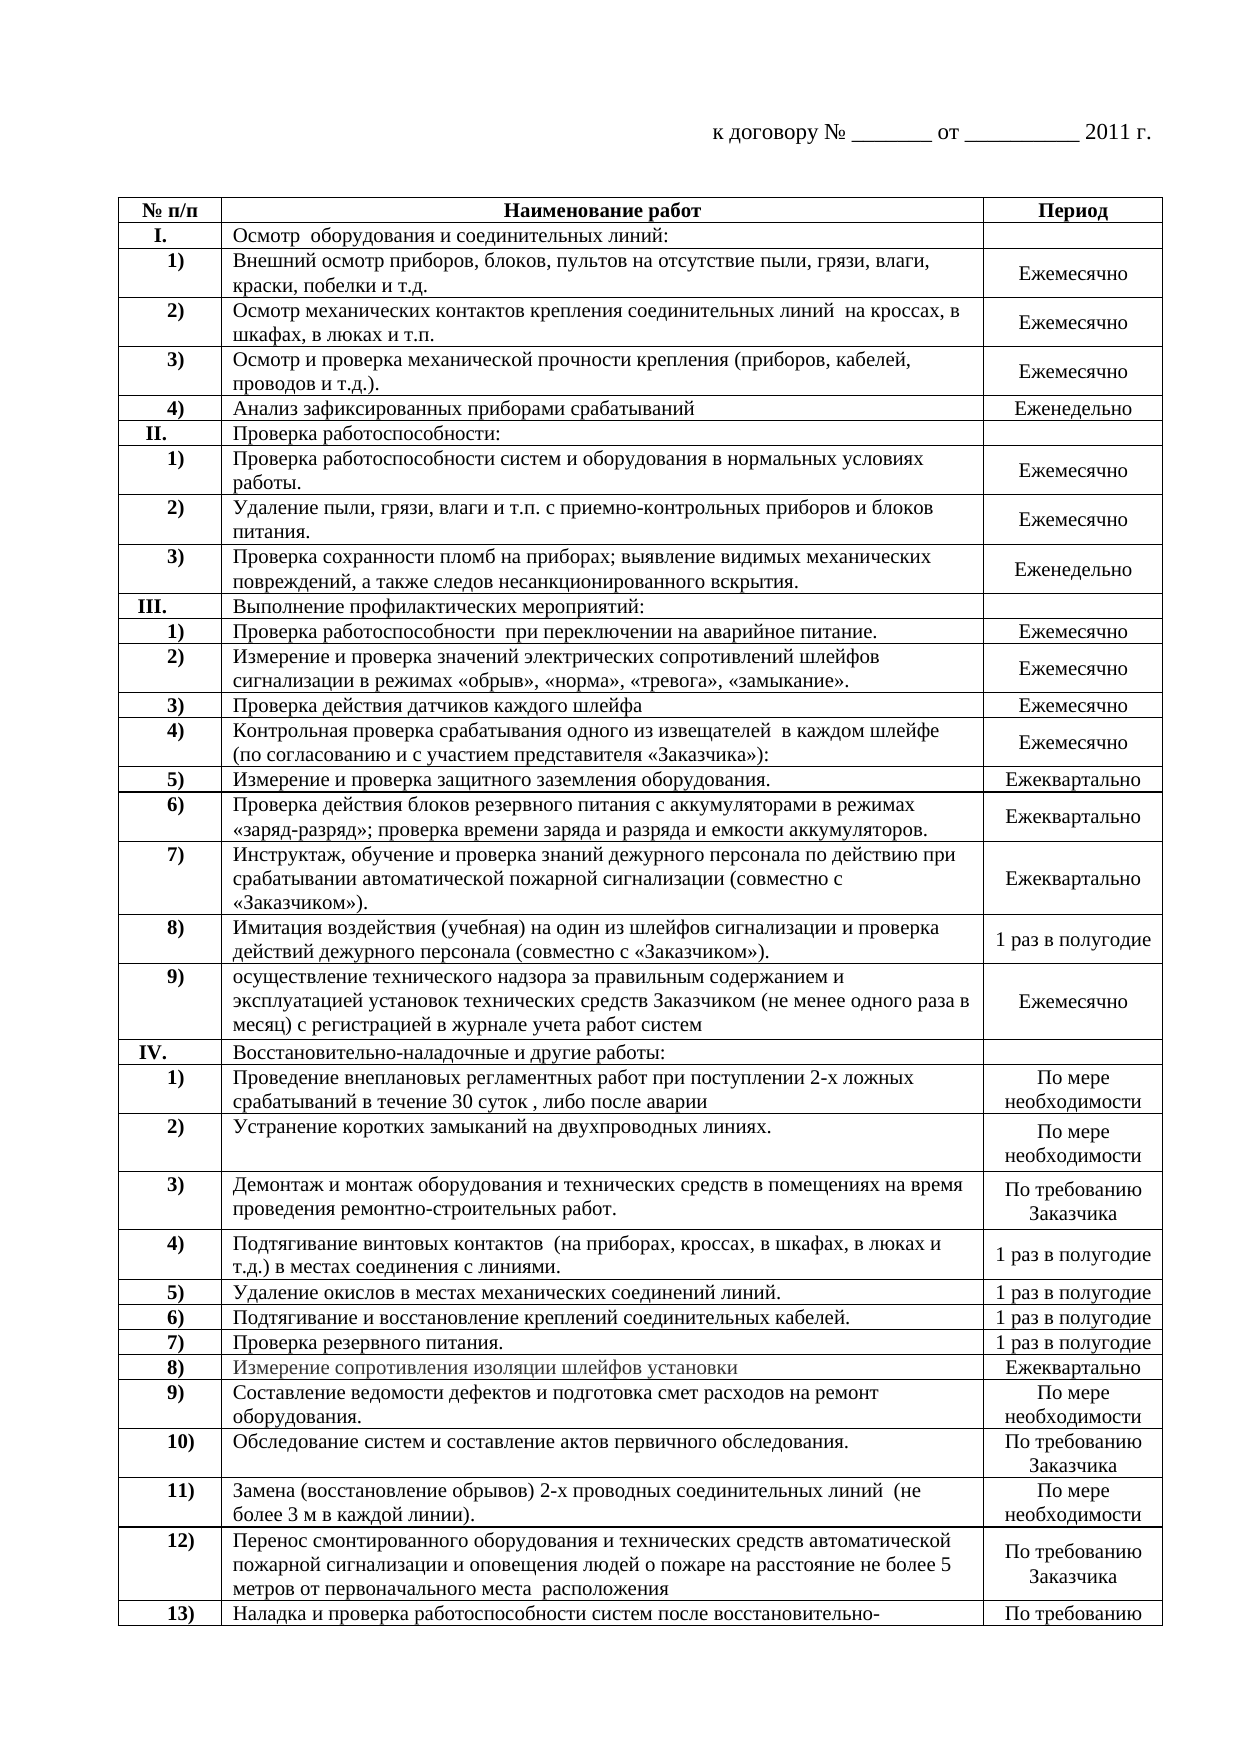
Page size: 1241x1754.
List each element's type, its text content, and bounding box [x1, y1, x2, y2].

table_cell [119, 644, 221, 692]
table_cell Измерение и проверка защитного заземления оборудования. [222, 767, 983, 791]
table_cell Удаление окислов в местах механических соединений линий. [222, 1280, 983, 1304]
table_cell Осмотр механических контактов крепления соединительных линий на кроссах, в шкафах, в люках и т.п. [222, 298, 983, 346]
table_cell 1 раз в полугодие [984, 1280, 1162, 1304]
text к договору № _______ от __________ 2011 г. [177, 118, 1152, 144]
table_cell Анализ зафиксированных приборами срабатываний [222, 396, 983, 420]
table_cell [119, 1429, 221, 1477]
table_cell Внешний осмотр приборов, блоков, пультов на отсутствие пыли, грязи, влаги, краски, побелки и т.д. [222, 249, 983, 297]
table_cell Проверка работоспособности при переключении на аварийное питание. [222, 619, 983, 643]
table_cell Ежемесячно [984, 249, 1162, 297]
table_cell Перенос смонтированного оборудования и технических средств автоматической пожарной сигнализации и оповещения людей о пожаре на расстояние не более 5 метров от первоначального места расположения [222, 1528, 983, 1600]
table_cell [119, 1040, 221, 1064]
table_cell Обследование систем и составление актов первичного обследования. [222, 1429, 983, 1477]
table_header Период [984, 198, 1162, 222]
table_header № п/п [119, 198, 221, 222]
table_cell [119, 223, 221, 247]
table_cell Проверка действия датчиков каждого шлейфа [222, 693, 983, 717]
table_cell [984, 421, 1162, 445]
table_cell Выполнение профилактических мероприятий: [222, 594, 983, 618]
table_cell Ежеквартально [984, 767, 1162, 791]
table_cell Ежеквартально [984, 842, 1162, 914]
table_cell [119, 1601, 221, 1625]
table_cell Ежемесячно [984, 495, 1162, 543]
table_cell Ежемесячно [984, 347, 1162, 395]
table_cell Подтягивание винтовых контактов (на приборах, кроссах, в шкафах, в люках и т.д.) в местах соединения с линиями. [222, 1230, 983, 1278]
table_cell 1 раз в полугодие [984, 1305, 1162, 1329]
table_cell Проверка резервного питания. [222, 1330, 983, 1354]
table_cell [119, 545, 221, 593]
table_cell [119, 964, 221, 1039]
table_cell [119, 693, 221, 717]
table_cell [119, 347, 221, 395]
table_cell [984, 1040, 1162, 1064]
table_cell [984, 223, 1162, 247]
table_cell По мере необходимости [984, 1065, 1162, 1113]
table_cell 1 раз в полугодие [984, 1230, 1162, 1278]
table_cell По мере необходимости [984, 1114, 1162, 1171]
table_cell [119, 1065, 221, 1113]
table_cell Ежемесячно [984, 446, 1162, 494]
table_cell Измерение и проверка значений электрических сопротивлений шлейфов сигнализации в режимах «обрыв», «норма», «тревога», «замыкание». [222, 644, 983, 692]
table_cell Осмотр и проверка механической прочности крепления (приборов, кабелей, проводов и т.д.). [222, 347, 983, 395]
table_cell По мере необходимости [984, 1478, 1162, 1526]
table_cell По мере необходимости [984, 1380, 1162, 1428]
table_cell Проведение внеплановых регламентных работ при поступлении 2-х ложных срабатываний в течение 30 суток , либо после аварии [222, 1065, 983, 1113]
table_cell Контрольная проверка срабатывания одного из извещателей в каждом шлейфе (по согласованию и с участием представителя «Заказчика»): [222, 718, 983, 766]
table_cell [119, 718, 221, 766]
table_cell [119, 793, 221, 841]
table_cell [119, 1230, 221, 1278]
table_cell [119, 1380, 221, 1428]
table_cell [119, 1172, 221, 1229]
table_cell Ежемесячно [984, 298, 1162, 346]
table_cell [119, 1478, 221, 1526]
table_cell [119, 594, 221, 618]
table_cell [119, 767, 221, 791]
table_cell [984, 1601, 1162, 1625]
table_cell Восстановительно-наладочные и другие работы: [222, 1040, 983, 1064]
table_cell Осмотр оборудования и соединительных линий: [222, 223, 983, 247]
table_cell Составление ведомости дефектов и подготовка смет расходов на ремонт оборудования. [222, 1380, 983, 1428]
table_cell Демонтаж и монтаж оборудования и технических средств в помещениях на время проведения ремонтно-строительных работ. [222, 1172, 983, 1229]
table_cell осуществление технического надзора за правильным содержанием и эксплуатацией установок технических средств Заказчиком (не менее одного раза в месяц) с регистрацией в журнале учета работ систем [222, 964, 983, 1039]
table_cell Удаление пыли, грязи, влаги и т.п. с приемно-контрольных приборов и блоков питания. [222, 495, 983, 543]
table_cell [119, 446, 221, 494]
table_cell [119, 1330, 221, 1354]
table_cell [119, 421, 221, 445]
table_cell По требованию Заказчика [984, 1528, 1162, 1600]
table_cell По требованию Заказчика [984, 1172, 1162, 1229]
table_cell Ежеквартально [984, 793, 1162, 841]
table_cell [119, 249, 221, 297]
table_cell Еженедельно [984, 545, 1162, 593]
table_cell Замена (восстановление обрывов) 2-х проводных соединительных линий (не более 3 м в каждой линии). [222, 1478, 983, 1526]
table_cell Устранение коротких замыканий на двухпроводных линиях. [222, 1114, 983, 1171]
table_cell 1 раз в полугодие [984, 915, 1162, 963]
table_cell Подтягивание и восстановление креплений соединительных кабелей. [222, 1305, 983, 1329]
table_cell [119, 1114, 221, 1171]
table_cell [119, 619, 221, 643]
table_cell 1 раз в полугодие [984, 1330, 1162, 1354]
table_cell Имитация воздействия (учебная) на один из шлейфов сигнализации и проверка действий дежурного персонала (совместно с «Заказчиком»). [222, 915, 983, 963]
table_cell Ежемесячно [984, 619, 1162, 643]
table_cell Проверка действия блоков резервного питания с аккумуляторами в режимах «заряд-разряд»; проверка времени заряда и разряда и емкости аккумуляторов. [222, 793, 983, 841]
table_cell Ежемесячно [984, 718, 1162, 766]
table_cell Проверка работоспособности систем и оборудования в нормальных условиях работы. [222, 446, 983, 494]
table_cell [119, 1528, 221, 1600]
table_cell [119, 915, 221, 963]
table_cell Инструктаж, обучение и проверка знаний дежурного персонала по действию при срабатывании автоматической пожарной сигнализации (совместно с «Заказчиком»). [222, 842, 983, 914]
table_cell [119, 298, 221, 346]
table_cell По требованию Заказчика [984, 1429, 1162, 1477]
table_cell Измерение сопротивления изоляции шлейфов установки [222, 1355, 983, 1379]
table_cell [222, 1601, 983, 1625]
table_header Наименование работ [222, 198, 983, 222]
table_cell Ежемесячно [984, 644, 1162, 692]
table_cell Еженедельно [984, 396, 1162, 420]
table_cell [119, 1305, 221, 1329]
table_cell [119, 495, 221, 543]
table_cell [119, 1355, 221, 1379]
table_cell Ежеквартально [984, 1355, 1162, 1379]
table_cell [984, 594, 1162, 618]
table_cell [119, 396, 221, 420]
table_cell [119, 1280, 221, 1304]
table_cell Ежемесячно [984, 693, 1162, 717]
table_cell Проверка работоспособности: [222, 421, 983, 445]
table_cell [119, 842, 221, 914]
table_cell Ежемесячно [984, 964, 1162, 1039]
table_cell Проверка сохранности пломб на приборах; выявление видимых механических повреждений, а также следов несанкционированного вскрытия. [222, 545, 983, 593]
